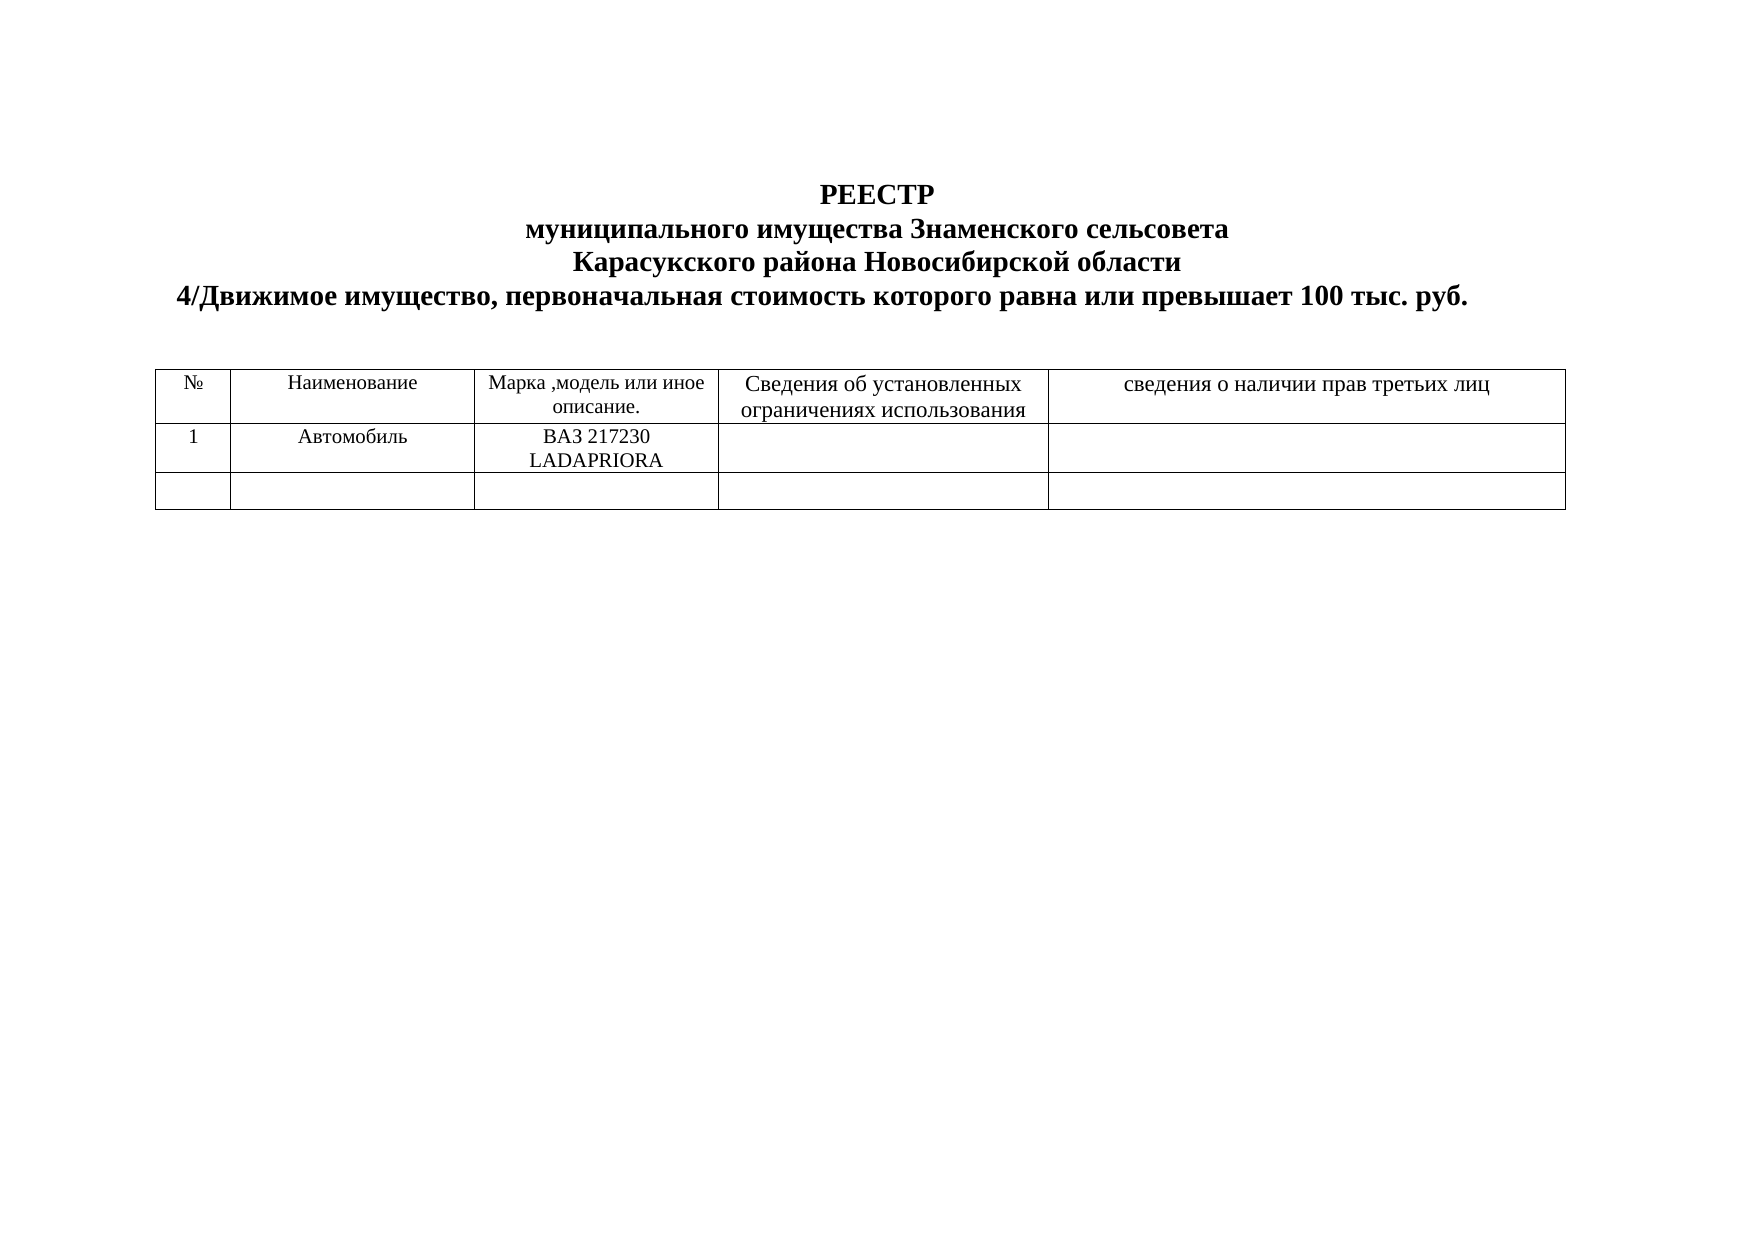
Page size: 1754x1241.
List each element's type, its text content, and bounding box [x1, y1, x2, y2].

text РЕЕСТР [118, 177, 1636, 211]
table_header Сведения об установленных ограничениях использования [719, 370, 1048, 423]
table_cell [156, 473, 230, 509]
table_cell ВАЗ 217230 LADAPRIORA [475, 424, 718, 472]
text муниципального имущества Знаменского сельсовета [118, 211, 1636, 244]
table_header сведения о наличии прав третьих лиц [1049, 370, 1565, 423]
table_cell [475, 473, 718, 509]
table_cell [1049, 424, 1565, 472]
table_cell [719, 473, 1048, 509]
table_header Наименование [231, 370, 474, 423]
table_cell Автомобиль [231, 424, 474, 472]
text Карасукского района Новосибирской области [118, 244, 1636, 278]
table_header № [156, 370, 230, 423]
table_header Марка ,модель или иное описание. [475, 370, 718, 423]
table_cell [1049, 473, 1565, 509]
table_cell 1 [156, 424, 230, 472]
table_cell [231, 473, 474, 509]
text 4/Движимое имущество, первоначальная стоимость которого равна или превышает 100 тыс. руб. [118, 278, 1636, 311]
table_cell [719, 424, 1048, 472]
